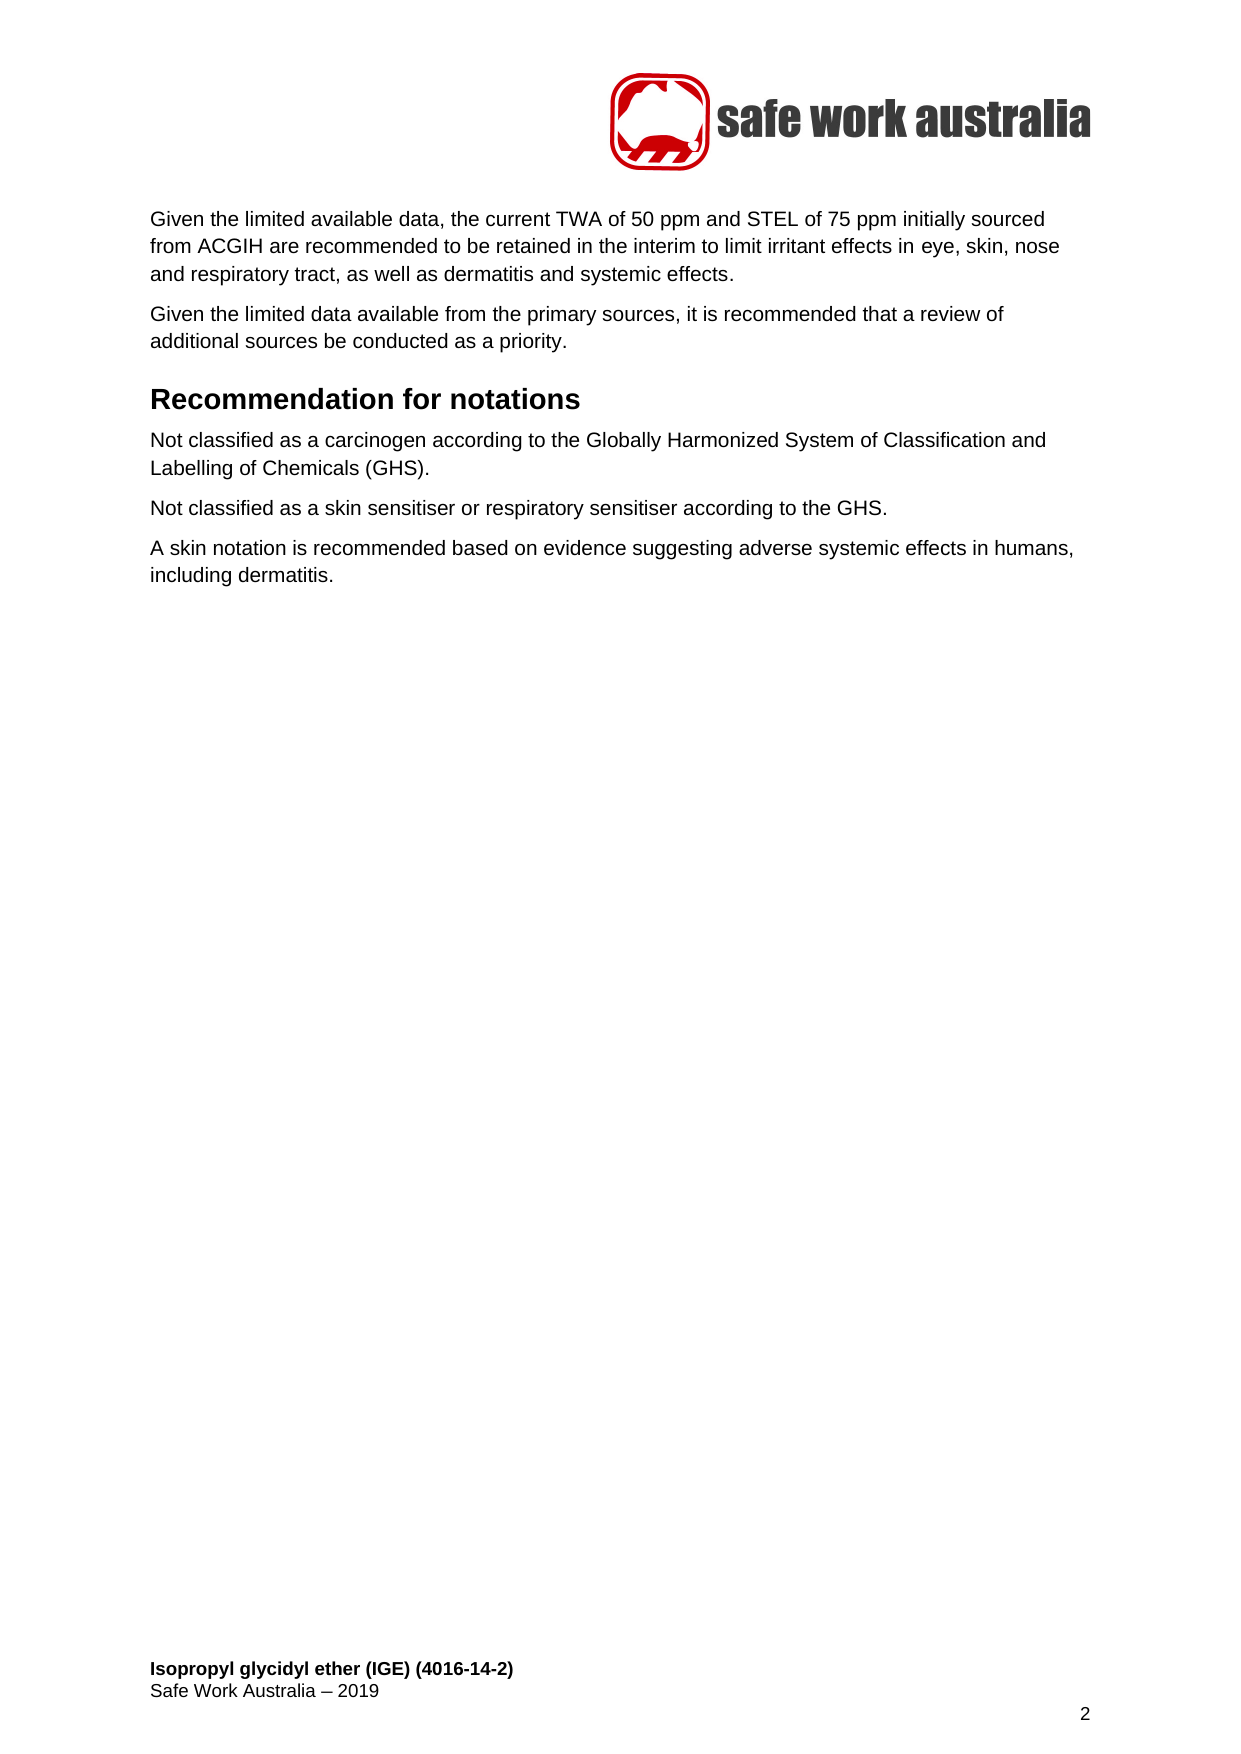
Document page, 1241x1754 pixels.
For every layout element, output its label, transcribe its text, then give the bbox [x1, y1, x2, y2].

subtitle Recommendation for notations [150, 382, 1090, 415]
text A skin notation is recommended based on evidence suggesting adverse systemic effects in humans, including dermatitis. [150, 535, 1090, 587]
text Given the limited data available from the primary sources, it is recommended that a review of additional sources be conducted as a priority. [150, 302, 1090, 353]
text Not classified as a skin sensitiser or respiratory sensitiser according to the GHS. [150, 495, 1090, 519]
text Given the limited available data, the current TWA of 50 ppm and STEL of 75 ppm initially sourced from ACGIH are recommended to be retained in the interim to limit irritant effects in eye, skin, nose and respiratory tract, as well as dermatitis and systemic effects. [150, 207, 1090, 286]
picture [607, 73, 1091, 171]
text Not classified as a carcinogen according to the Globally Harmonized System of Classification and Labelling of Chemicals (GHS). [150, 428, 1090, 479]
